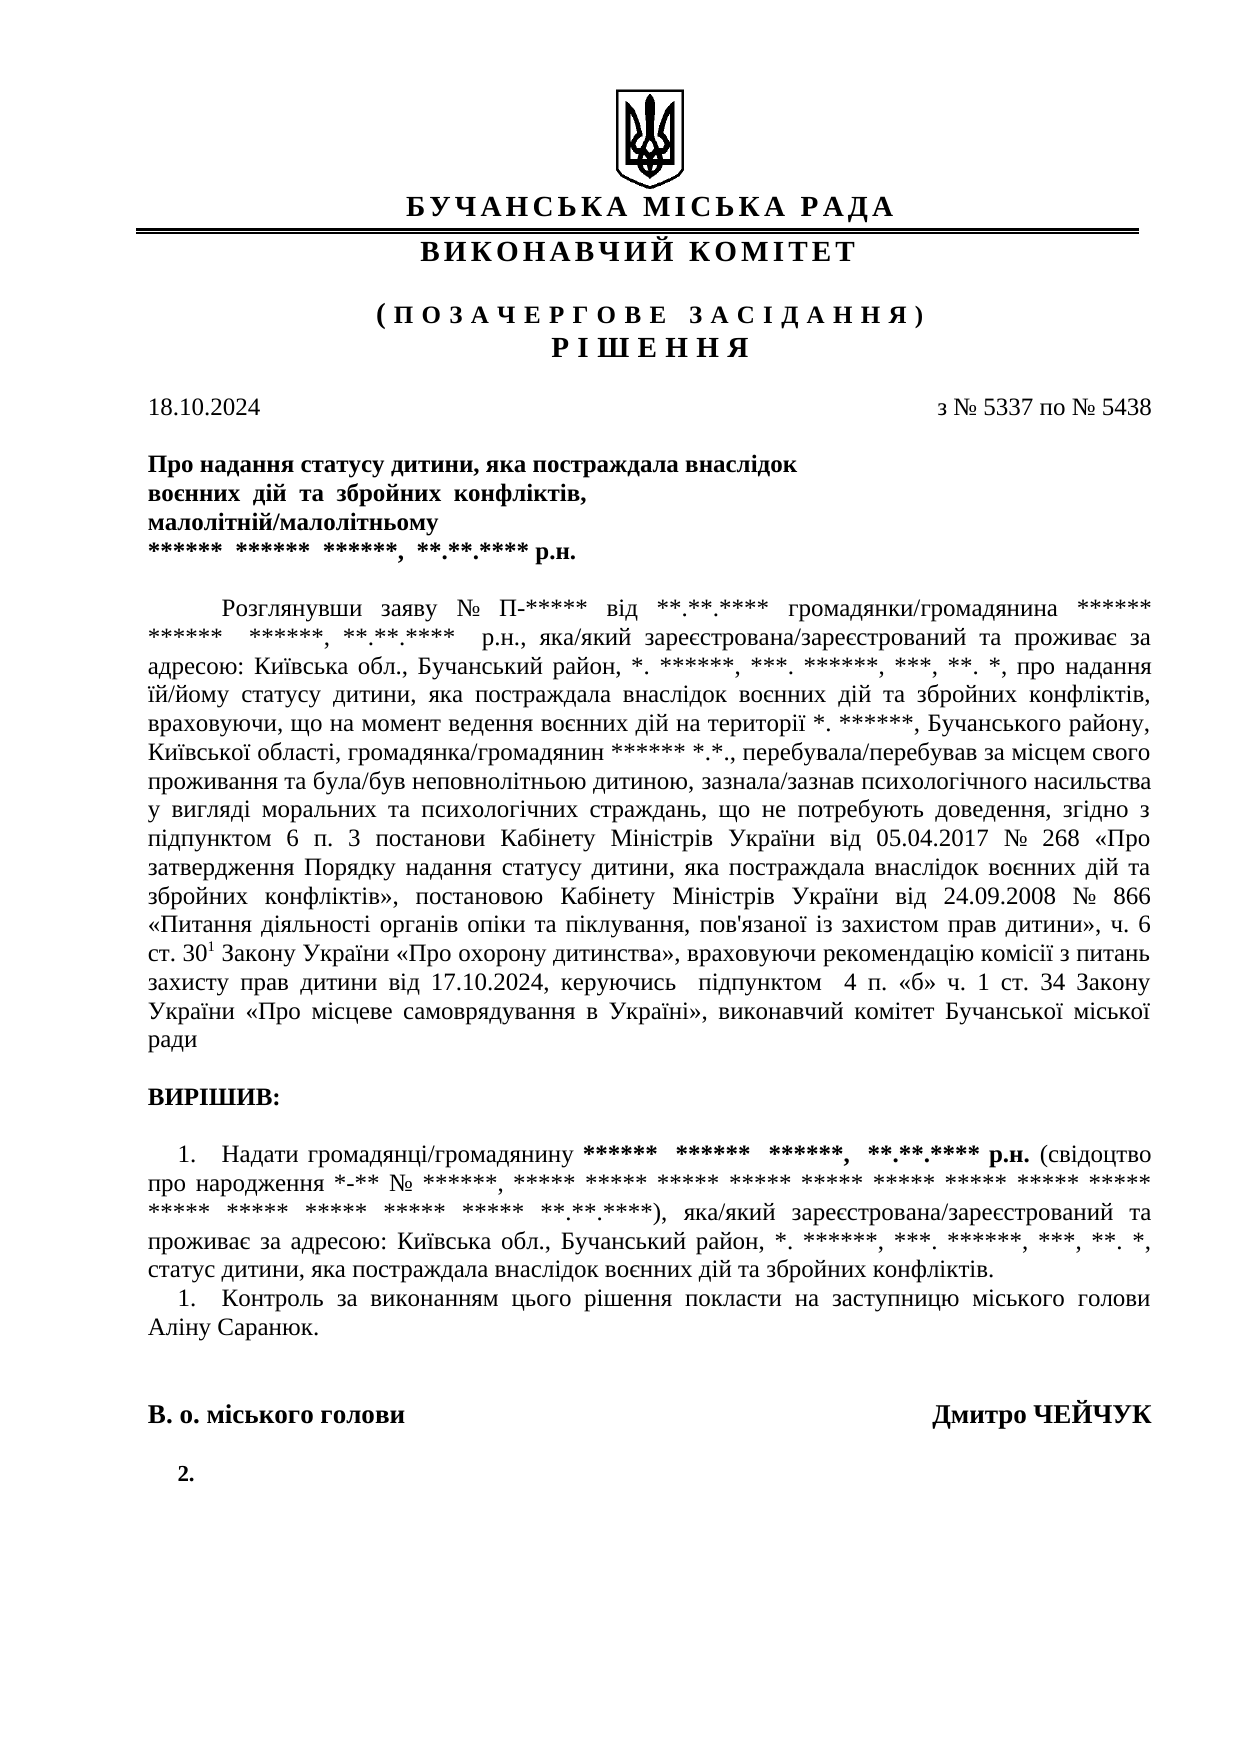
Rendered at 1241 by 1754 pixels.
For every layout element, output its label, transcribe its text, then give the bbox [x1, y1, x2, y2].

table_header 18.10.2024 [136, 392, 649, 421]
list Надати громадянці/громадянину ****** ****** ******, **.**.**** р.н. (свідоцтво про народження *-** № ******, ***** ***** ***** ***** ***** ***** ***** ***** ***** ***** ***** ***** ***** ***** **.**.****), яка/який зареєстрована/зареєстрований та проживає за адресою: Київська обл., Бучанський район, *. ******, ***. ******, ***, **. *, статус дитини, яка постраждала внаслідок воєнних дій та збройних конфліктів. [148, 1139, 1152, 1283]
table_header ВИКОНАВЧИЙ КОМІТЕТ [136, 234, 1139, 296]
text БУЧАНСЬКА МІСЬКА РАДА [148, 189, 1152, 223]
text (ПОЗАЧЕРГОВЕ ЗАСІДАННЯ) [148, 296, 1152, 330]
text ВИРІШИВ: [148, 1082, 1152, 1111]
text РІШЕННЯ [148, 330, 1152, 363]
list Контроль за виконанням цього рішення покласти на заступницю міського голови Аліну Саранюк. [148, 1283, 1152, 1341]
table_header з № 5337 по № 5438 [650, 392, 1163, 421]
table_header В. о. міського голови [136, 1398, 649, 1461]
table_header Дмитро ЧЕЙЧУК [650, 1398, 1163, 1461]
picture [614, 88, 685, 189]
text Розглянувши заяву № П-***** від **.**.**** громадянки/громадянина ****** ****** ******, **.**.**** р.н., яка/який зареєстрована/зареєстрований та проживає за адресою: Київська обл., Бучанський район, *. ******, ***. ******, ***, **. *, про надання їй/йому статусу дитини, яка постраждала внаслідок воєнних дій та збройних конфліктів, враховуючи, що на момент ведення воєнних дій на території *. ******, Бучанського району, Київської області, громадянка/громадянин ****** *.*., перебувала/перебував за місцем свого проживання та була/був неповнолітньою дитиною, зазнала/зазнав психологічного насильства у вигляді моральних та психологічних страждань, що не потребують доведення, згідно з підпунктом 6 п. 3 постанови Кабінету Міністрів України від 05.04.2017 № 268 «Про затвердження Порядку надання статусу дитини, яка постраждала внаслідок воєнних дій та збройних конфліктів», постановою Кабінету Міністрів України від 24.09.2008 № 866 «Питання діяльності органів опіки та піклування, пов'язаної із захистом прав дитини», ч. 6 ст. 301 Закону України «Про охорону дитинства», враховуючи рекомендацію комісії з питань захисту прав дитини від 17.10.2024, керуючись підпунктом 4 п. «б» ч. 1 ст. 34 Закону України «Про місцеве самоврядування в Україні», виконавчий комітет Бучанської міської ради [148, 593, 1152, 1053]
text ****** ****** ******, **.**.**** р.н. [148, 536, 812, 564]
text Про надання статусу дитини, яка постраждала внаслідок воєнних дій та збройних конфліктів, малолітній/малолітньому [148, 449, 812, 536]
